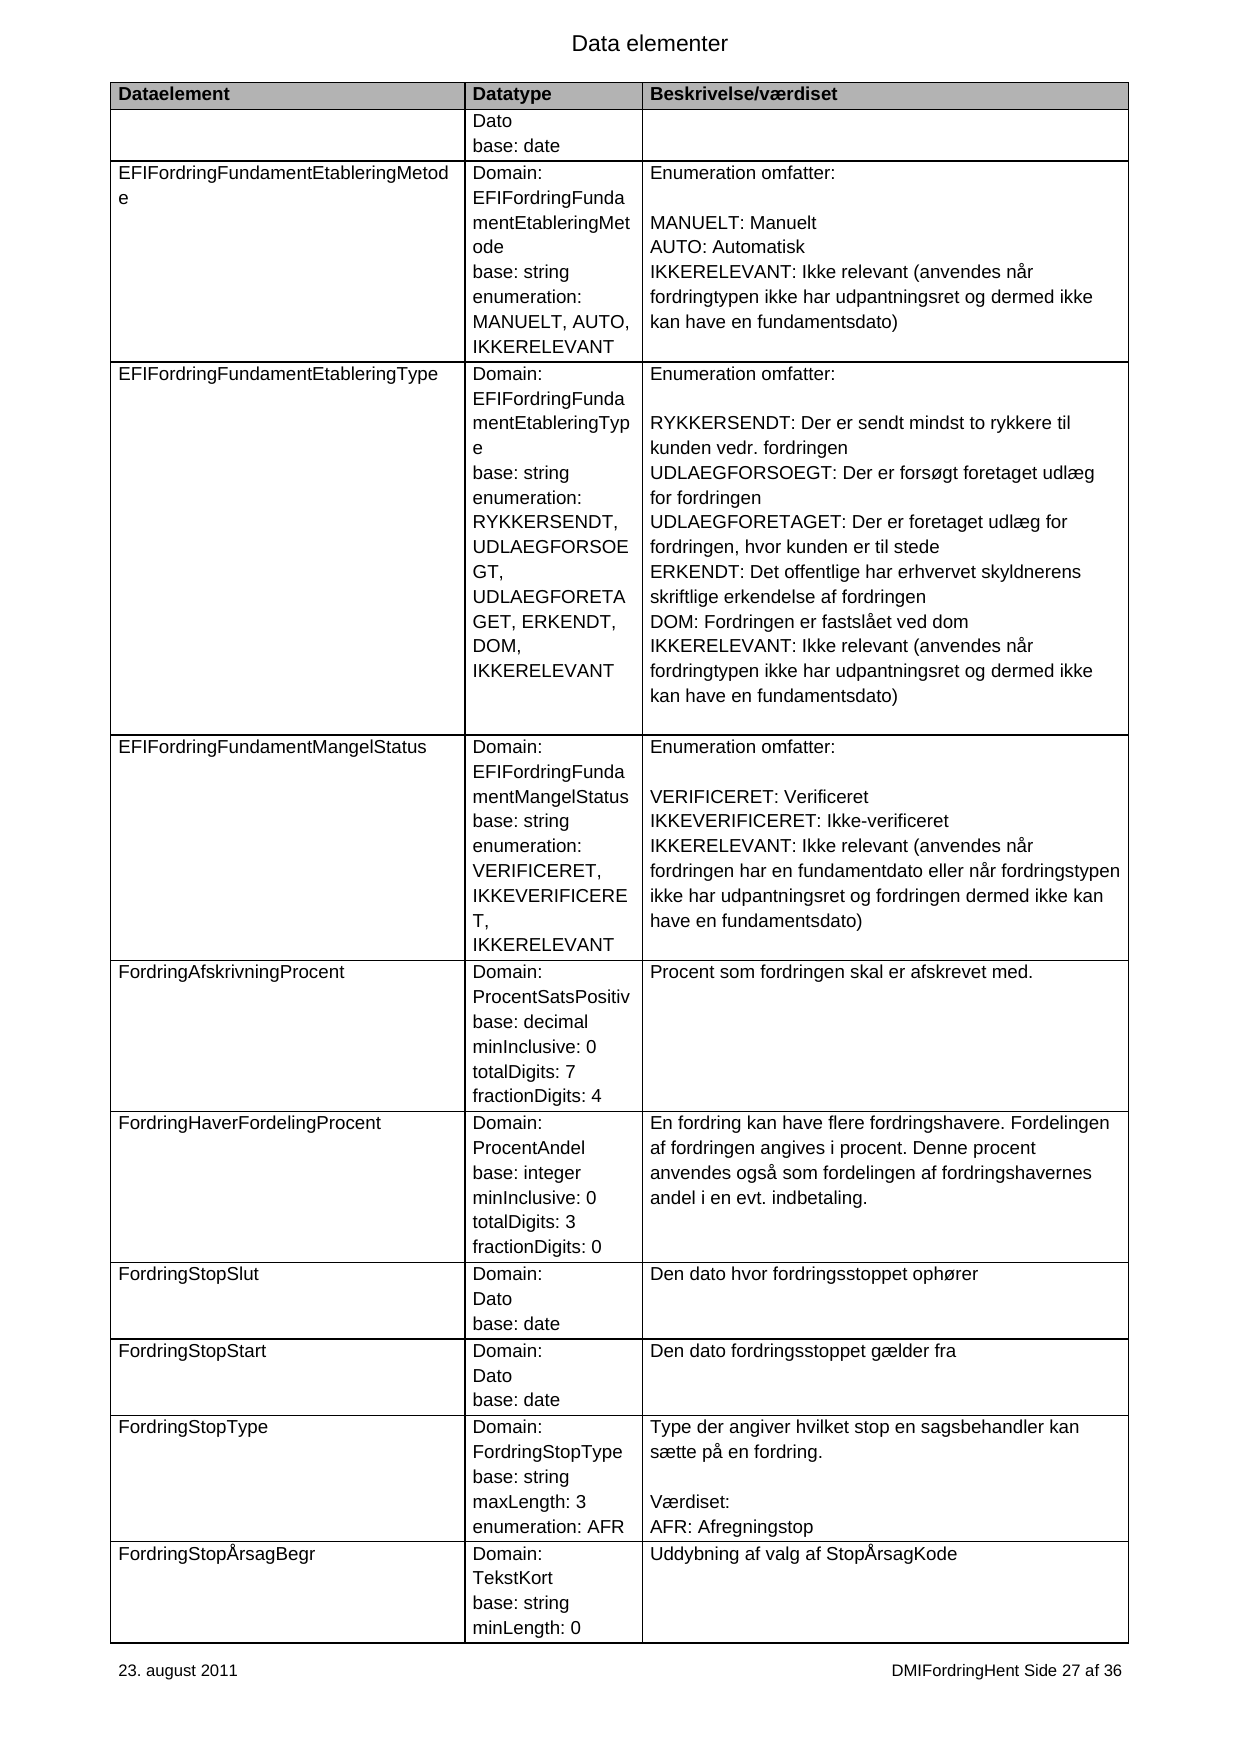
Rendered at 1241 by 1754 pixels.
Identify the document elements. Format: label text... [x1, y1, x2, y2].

table_cell Domain: ProcentSatsPositiv base: decimal minInclusive: 0 totalDigits: 7 fractionDigits: 4 [466, 961, 642, 1111]
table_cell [643, 1542, 1128, 1642]
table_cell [643, 110, 1128, 160]
table_cell Den dato fordringsstoppet gælder fra [643, 1340, 1128, 1415]
table_cell FordringHaverFordelingProcent [111, 1112, 464, 1262]
table_cell FordringStopStart [111, 1340, 464, 1415]
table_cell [466, 1542, 642, 1642]
table_cell EFIFordringFundamentEtableringType [111, 363, 464, 734]
table_cell Domain: ProcentAndel base: integer minInclusive: 0 totalDigits: 3 fractionDigits: 0 [466, 1112, 642, 1262]
table_cell FordringAfskrivningProcent [111, 961, 464, 1111]
table_cell Enumeration omfatter: VERIFICERET: Verificeret IKKEVERIFICERET: Ikke-verificeret IKKERELEVANT: Ikke relevant (anvendes når fordringen har en fundamentdato eller når fordringstypen ikke har udpantningsret og fordringen dermed ikke kan have en fundamentsdato) [643, 736, 1128, 960]
table_cell Den dato hvor fordringsstoppet ophører [643, 1263, 1128, 1338]
table_cell Enumeration omfatter: MANUELT: Manuelt AUTO: Automatisk IKKERELEVANT: Ikke relevant (anvendes når fordringtypen ikke har udpantningsret og dermed ikke kan have en fundamentsdato) [643, 162, 1128, 361]
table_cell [111, 1542, 464, 1642]
table_header Dataelement [111, 83, 464, 109]
table_cell Enumeration omfatter: RYKKERSENDT: Der er sendt mindst to rykkere til kunden vedr. fordringen UDLAEGFORSOEGT: Der er forsøgt foretaget udlæg for fordringen UDLAEGFORETAGET: Der er foretaget udlæg for fordringen, hvor kunden er til stede ERKENDT: Det offentlige har erhvervet skyldnerens skriftlige erkendelse af fordringen DOM: Fordringen er fastslået ved dom IKKERELEVANT: Ikke relevant (anvendes når fordringtypen ikke har udpantningsret og dermed ikke kan have en fundamentsdato) [643, 363, 1128, 734]
table_cell Domain: EFIFordringFundamentEtableringMetode base: string enumeration: MANUELT, AUTO, IKKERELEVANT [466, 162, 642, 361]
table_cell FordringStopType [111, 1416, 464, 1541]
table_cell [466, 110, 642, 160]
table_header Beskrivelse/værdiset [643, 83, 1128, 109]
table_cell Domain: Dato base: date [466, 1340, 642, 1415]
table_cell Type der angiver hvilket stop en sagsbehandler kan sætte på en fordring. Værdiset: AFR: Afregningstop [643, 1416, 1128, 1541]
table_cell FordringStopSlut [111, 1263, 464, 1338]
table_header Datatype [466, 83, 642, 109]
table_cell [111, 110, 464, 160]
table_cell Domain: EFIFordringFundamentEtableringType base: string enumeration: RYKKERSENDT, UDLAEGFORSOEGT, UDLAEGFORETAGET, ERKENDT, DOM, IKKERELEVANT [466, 363, 642, 734]
table_cell Domain: EFIFordringFundamentMangelStatus base: string enumeration: VERIFICERET, IKKEVERIFICERET, IKKERELEVANT [466, 736, 642, 960]
table_cell Procent som fordringen skal er afskrevet med. [643, 961, 1128, 1111]
table_cell EFIFordringFundamentEtableringMetode [111, 162, 464, 361]
table_cell En fordring kan have flere fordringshavere. Fordelingen af fordringen angives i procent. Denne procent anvendes også som fordelingen af fordringshavernes andel i en evt. indbetaling. [643, 1112, 1128, 1262]
table_cell Domain: FordringStopType base: string maxLength: 3 enumeration: AFR [466, 1416, 642, 1541]
table_cell Domain: Dato base: date [466, 1263, 642, 1338]
table_cell EFIFordringFundamentMangelStatus [111, 736, 464, 960]
